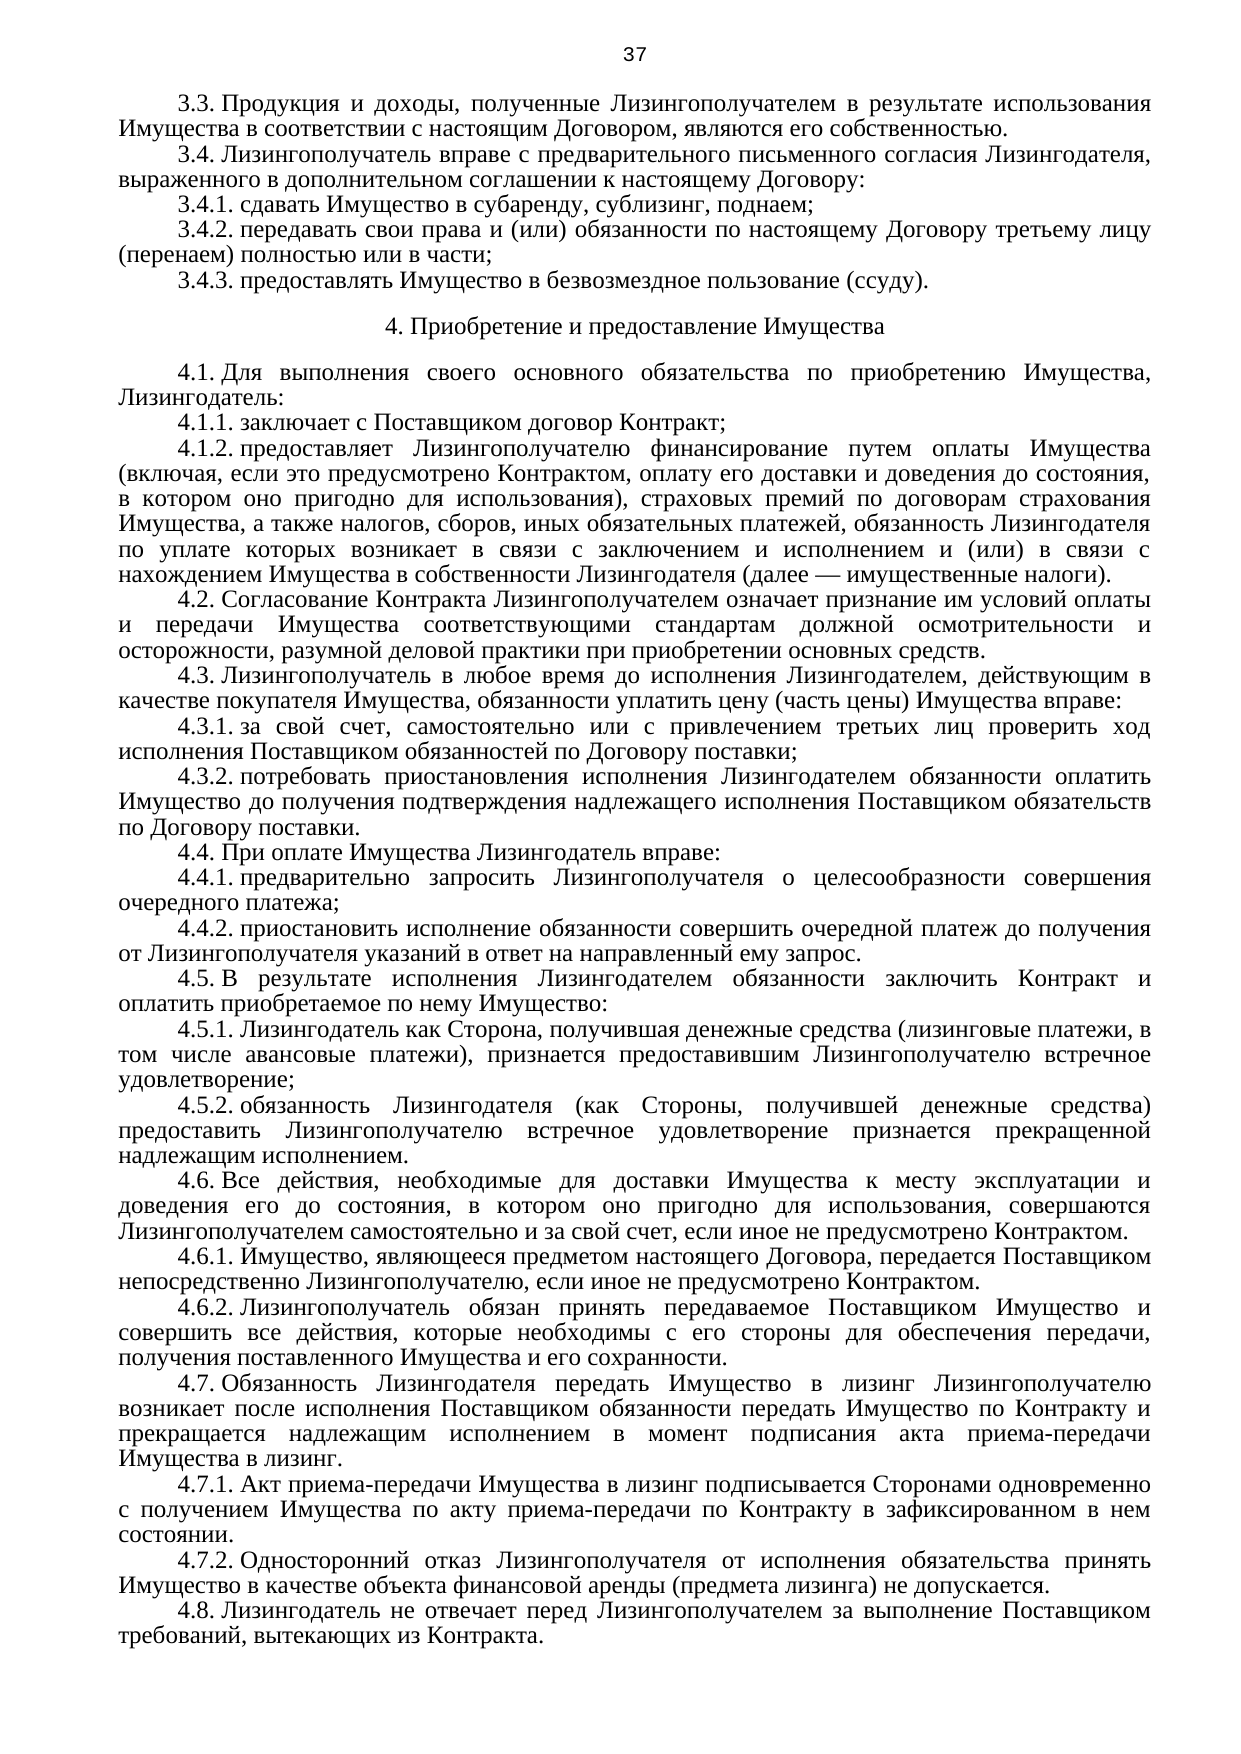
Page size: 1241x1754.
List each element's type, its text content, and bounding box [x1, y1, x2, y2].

text 4.2. Согласование Контракта Лизингополучателем означает признание им условий оплаты и передачи Имущества соответствующими стандартам должной осмотрительности и осторожности, разумной деловой практики при приобретении основных средств. [118, 588, 1152, 663]
text 4.4.2. приостановить исполнение обязанности совершить очередной платеж до получения от Лизингополучателя указаний в ответ на направленный ему запрос. [118, 916, 1152, 967]
text 4.5.1. Лизингодатель как Сторона, получившая денежные средства (лизинговые платежи, в том числе авансовые платежи), признается предоставившим Лизингополучателю встречное удовлетворение; [118, 1017, 1152, 1093]
text 3.4.3. предоставлять Имущество в безвозмездное пользование (ссуду). [118, 268, 1152, 293]
text 4.5.2. обязанность Лизингодателя (как Стороны, получившей денежные средства) предоставить Лизингополучателю встречное удовлетворение признается прекращенной надлежащим исполнением. [118, 1093, 1152, 1169]
text 4.6.1. Имущество, являющееся предметом настоящего Договора, передается Поставщиком непосредственно Лизингополучателю, если иное не предусмотрено Контрактом. [118, 1245, 1152, 1295]
text 3.4. Лизингополучатель вправе с предварительного письменного согласия Лизингодателя, выраженного в дополнительном соглашении к настоящему Договору: [118, 142, 1152, 193]
text 4.7.2. Односторонний отказ Лизингополучателя от исполнения обязательства принять Имущество в качестве объекта финансовой аренды (предмета лизинга) не допускается. [118, 1548, 1152, 1598]
text 3.3. Продукция и доходы, полученные Лизингополучателем в результате использования Имущества в соответствии с настоящим Договором, являются его собственностью. [118, 92, 1152, 142]
text 4.1. Для выполнения своего основного обязательства по приобретению Имущества, Лизингодатель: [118, 360, 1152, 411]
text 4.6.2. Лизингополучатель обязан принять передаваемое Поставщиком Имущество и совершить все действия, которые необходимы с его стороны для обеспечения передачи, получения поставленного Имущества и его сохранности. [118, 1295, 1152, 1371]
text 4.8. Лизингодатель не отвечает перед Лизингополучателем за выполнение Поставщиком требований, вытекающих из Контракта. [118, 1598, 1152, 1649]
text 4.3.1. за свой счет, самостоятельно или с привлечением третьих лиц проверить ход исполнения Поставщиком обязанностей по Договору поставки; [118, 714, 1152, 764]
text 4.3.2. потребовать приостановления исполнения Лизингодателем обязанности оплатить Имущество до получения подтверждения надлежащего исполнения Поставщиком обязательств по Договору поставки. [118, 764, 1152, 840]
text 4.1.2. предоставляет Лизингополучателю финансирование путем оплаты Имущества (включая, если это предусмотрено Контрактом, оплату его доставки и доведения до состояния, в котором оно пригодно для использования), страховых премий по договорам страхования Имущества, а также налогов, сборов, иных обязательных платежей, обязанность Лизингодателя по уплате которых возникает в связи с заключением и исполнением и (или) в связи с нахождением Имущества в собственности Лизингодателя (далее — имущественные налоги). [118, 436, 1152, 588]
text 4.7.1. Акт приема-передачи Имущества в лизинг подписывается Сторонами одновременно с получением Имущества по акту приема-передачи по Контракту в зафиксированном в нем состоянии. [118, 1472, 1152, 1548]
text 3.4.1. сдавать Имущество в субаренду, сублизинг, поднаем; [118, 193, 1152, 218]
text 4. Приобретение и предоставление Имущества [118, 314, 1152, 339]
text 4.7. Обязанность Лизингодателя передать Имущество в лизинг Лизингополучателю возникает после исполнения Поставщиком обязанности передать Имущество по Контракту и прекращается надлежащим исполнением в момент подписания акта приема-передачи Имущества в лизинг. [118, 1371, 1152, 1472]
text 4.1.1. заключает с Поставщиком договор Контракт; [118, 411, 1152, 436]
text 4.6. Все действия, необходимые для доставки Имущества к месту эксплуатации и доведения его до состояния, в котором оно пригодно для использования, совершаются Лизингополучателем самостоятельно и за свой счет, если иное не предусмотрено Контрактом. [118, 1169, 1152, 1245]
text 4.3. Лизингополучатель в любое время до исполнения Лизингодателем, действующим в качестве покупателя Имущества, обязанности уплатить цену (часть цены) Имущества вправе: [118, 663, 1152, 714]
text 4.4.1. предварительно запросить Лизингополучателя о целесообразности совершения очередного платежа; [118, 866, 1152, 916]
text 4.4. При оплате Имущества Лизингодатель вправе: [118, 840, 1152, 866]
text 3.4.2. передавать свои права и (или) обязанности по настоящему Договору третьему лицу (перенаем) полностью или в части; [118, 218, 1152, 268]
text 4.5. В результате исполнения Лизингодателем обязанности заключить Контракт и оплатить приобретаемое по нему Имущество: [118, 967, 1152, 1017]
